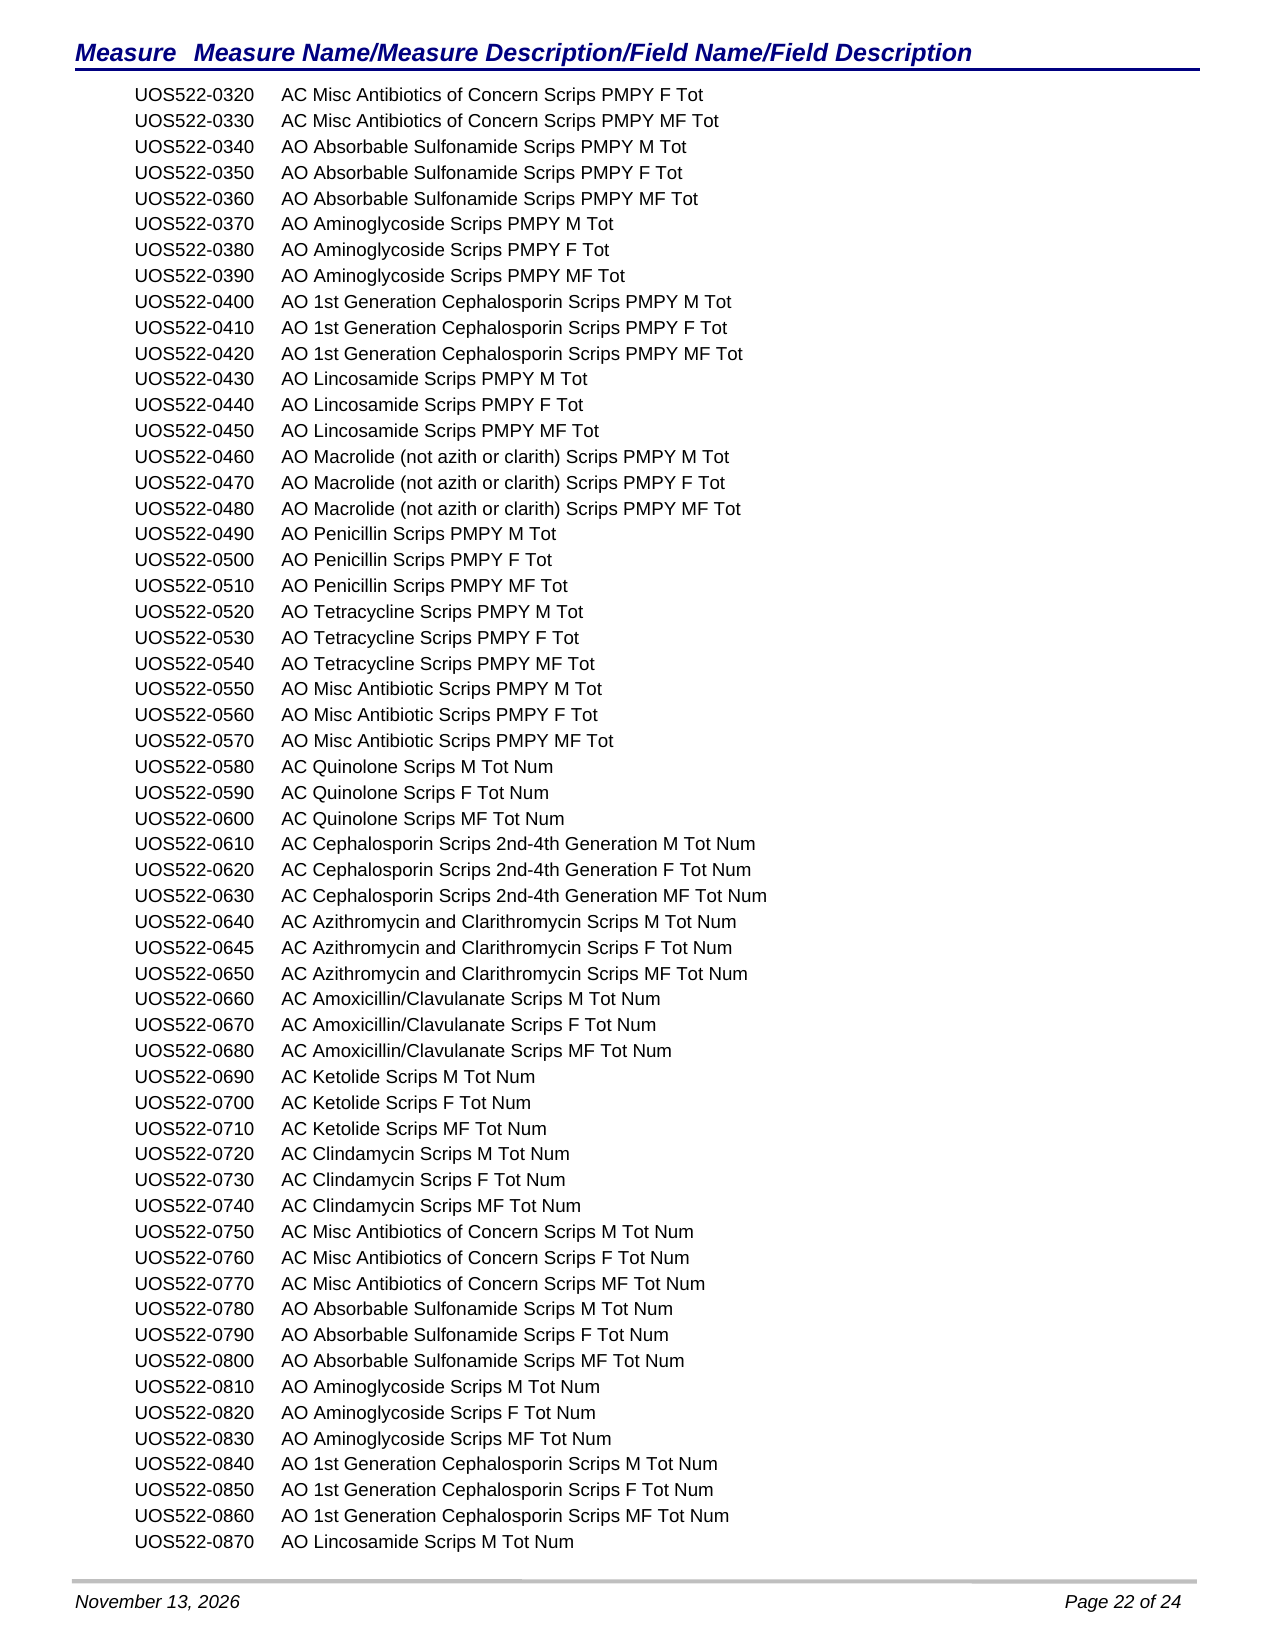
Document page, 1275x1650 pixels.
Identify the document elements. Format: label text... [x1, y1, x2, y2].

list UOS522-0870 AO Lincosamide Scrips M Tot Num [75, 1531, 1200, 1552]
list UOS522-0550 AO Misc Antibiotic Scrips PMPY M Tot [75, 678, 1200, 700]
list UOS522-0330 AC Misc Antibiotics of Concern Scrips PMPY MF Tot [75, 110, 1200, 131]
list UOS522-0740 AC Clindamycin Scrips MF Tot Num [75, 1195, 1200, 1216]
list UOS522-0670 AC Amoxicillin/Clavulanate Scrips F Tot Num [75, 1014, 1200, 1036]
list UOS522-0390 AO Aminoglycoside Scrips PMPY MF Tot [75, 265, 1200, 286]
list UOS522-0840 AO 1st Generation Cephalosporin Scrips M Tot Num [75, 1453, 1200, 1475]
list UOS522-0490 AO Penicillin Scrips PMPY M Tot [75, 523, 1200, 545]
list UOS522-0800 AO Absorbable Sulfonamide Scrips MF Tot Num [75, 1350, 1200, 1371]
list UOS522-0360 AO Absorbable Sulfonamide Scrips PMPY MF Tot [75, 187, 1200, 209]
list UOS522-0610 AC Cephalosporin Scrips 2nd-4th Generation M Tot Num [75, 833, 1200, 855]
list UOS522-0810 AO Aminoglycoside Scrips M Tot Num [75, 1376, 1200, 1397]
list UOS522-0560 AO Misc Antibiotic Scrips PMPY F Tot [75, 704, 1200, 726]
list UOS522-0710 AC Ketolide Scrips MF Tot Num [75, 1117, 1200, 1139]
list UOS522-0530 AO Tetracycline Scrips PMPY F Tot [75, 626, 1200, 648]
list UOS522-0340 AO Absorbable Sulfonamide Scrips PMPY M Tot [75, 136, 1200, 157]
list UOS522-0520 AO Tetracycline Scrips PMPY M Tot [75, 601, 1200, 622]
list UOS522-0700 AC Ketolide Scrips F Tot Num [75, 1091, 1200, 1113]
list UOS522-0830 AO Aminoglycoside Scrips MF Tot Num [75, 1427, 1200, 1449]
list UOS522-0620 AC Cephalosporin Scrips 2nd-4th Generation F Tot Num [75, 859, 1200, 881]
list UOS522-0860 AO 1st Generation Cephalosporin Scrips MF Tot Num [75, 1505, 1200, 1526]
list UOS522-0420 AO 1st Generation Cephalosporin Scrips PMPY MF Tot [75, 342, 1200, 364]
list UOS522-0400 AO 1st Generation Cephalosporin Scrips PMPY M Tot [75, 291, 1200, 312]
list UOS522-0650 AC Azithromycin and Clarithromycin Scrips MF Tot Num [75, 962, 1200, 984]
list UOS522-0750 AC Misc Antibiotics of Concern Scrips M Tot Num [75, 1221, 1200, 1242]
list UOS522-0580 AC Quinolone Scrips M Tot Num [75, 756, 1200, 777]
list UOS522-0540 AO Tetracycline Scrips PMPY MF Tot [75, 652, 1200, 674]
list UOS522-0460 AO Macrolide (not azith or clarith) Scrips PMPY M Tot [75, 446, 1200, 467]
list UOS522-0430 AO Lincosamide Scrips PMPY M Tot [75, 368, 1200, 390]
list UOS522-0500 AO Penicillin Scrips PMPY F Tot [75, 549, 1200, 571]
list UOS522-0645 AC Azithromycin and Clarithromycin Scrips F Tot Num [75, 936, 1200, 958]
list UOS522-0820 AO Aminoglycoside Scrips F Tot Num [75, 1401, 1200, 1423]
list UOS522-0640 AC Azithromycin and Clarithromycin Scrips M Tot Num [75, 911, 1200, 932]
list UOS522-0590 AC Quinolone Scrips F Tot Num [75, 781, 1200, 803]
list UOS522-0350 AO Absorbable Sulfonamide Scrips PMPY F Tot [75, 161, 1200, 183]
list UOS522-0510 AO Penicillin Scrips PMPY MF Tot [75, 575, 1200, 596]
list UOS522-0370 AO Aminoglycoside Scrips PMPY M Tot [75, 213, 1200, 235]
list UOS522-0320 AC Misc Antibiotics of Concern Scrips PMPY F Tot [75, 84, 1200, 106]
list UOS522-0790 AO Absorbable Sulfonamide Scrips F Tot Num [75, 1324, 1200, 1346]
list UOS522-0570 AO Misc Antibiotic Scrips PMPY MF Tot [75, 730, 1200, 751]
list UOS522-0760 AC Misc Antibiotics of Concern Scrips F Tot Num [75, 1246, 1200, 1268]
list UOS522-0850 AO 1st Generation Cephalosporin Scrips F Tot Num [75, 1479, 1200, 1501]
list UOS522-0660 AC Amoxicillin/Clavulanate Scrips M Tot Num [75, 988, 1200, 1010]
list UOS522-0770 AC Misc Antibiotics of Concern Scrips MF Tot Num [75, 1272, 1200, 1294]
list UOS522-0630 AC Cephalosporin Scrips 2nd-4th Generation MF Tot Num [75, 885, 1200, 906]
list UOS522-0410 AO 1st Generation Cephalosporin Scrips PMPY F Tot [75, 316, 1200, 338]
list UOS522-0480 AO Macrolide (not azith or clarith) Scrips PMPY MF Tot [75, 497, 1200, 519]
list UOS522-0600 AC Quinolone Scrips MF Tot Num [75, 807, 1200, 829]
list UOS522-0440 AO Lincosamide Scrips PMPY F Tot [75, 394, 1200, 416]
list UOS522-0680 AC Amoxicillin/Clavulanate Scrips MF Tot Num [75, 1040, 1200, 1061]
list UOS522-0380 AO Aminoglycoside Scrips PMPY F Tot [75, 239, 1200, 261]
list UOS522-0780 AO Absorbable Sulfonamide Scrips M Tot Num [75, 1298, 1200, 1320]
list UOS522-0450 AO Lincosamide Scrips PMPY MF Tot [75, 420, 1200, 441]
list UOS522-0470 AO Macrolide (not azith or clarith) Scrips PMPY F Tot [75, 471, 1200, 493]
list UOS522-0730 AC Clindamycin Scrips F Tot Num [75, 1169, 1200, 1191]
list UOS522-0720 AC Clindamycin Scrips M Tot Num [75, 1143, 1200, 1165]
list UOS522-0690 AC Ketolide Scrips M Tot Num [75, 1066, 1200, 1087]
